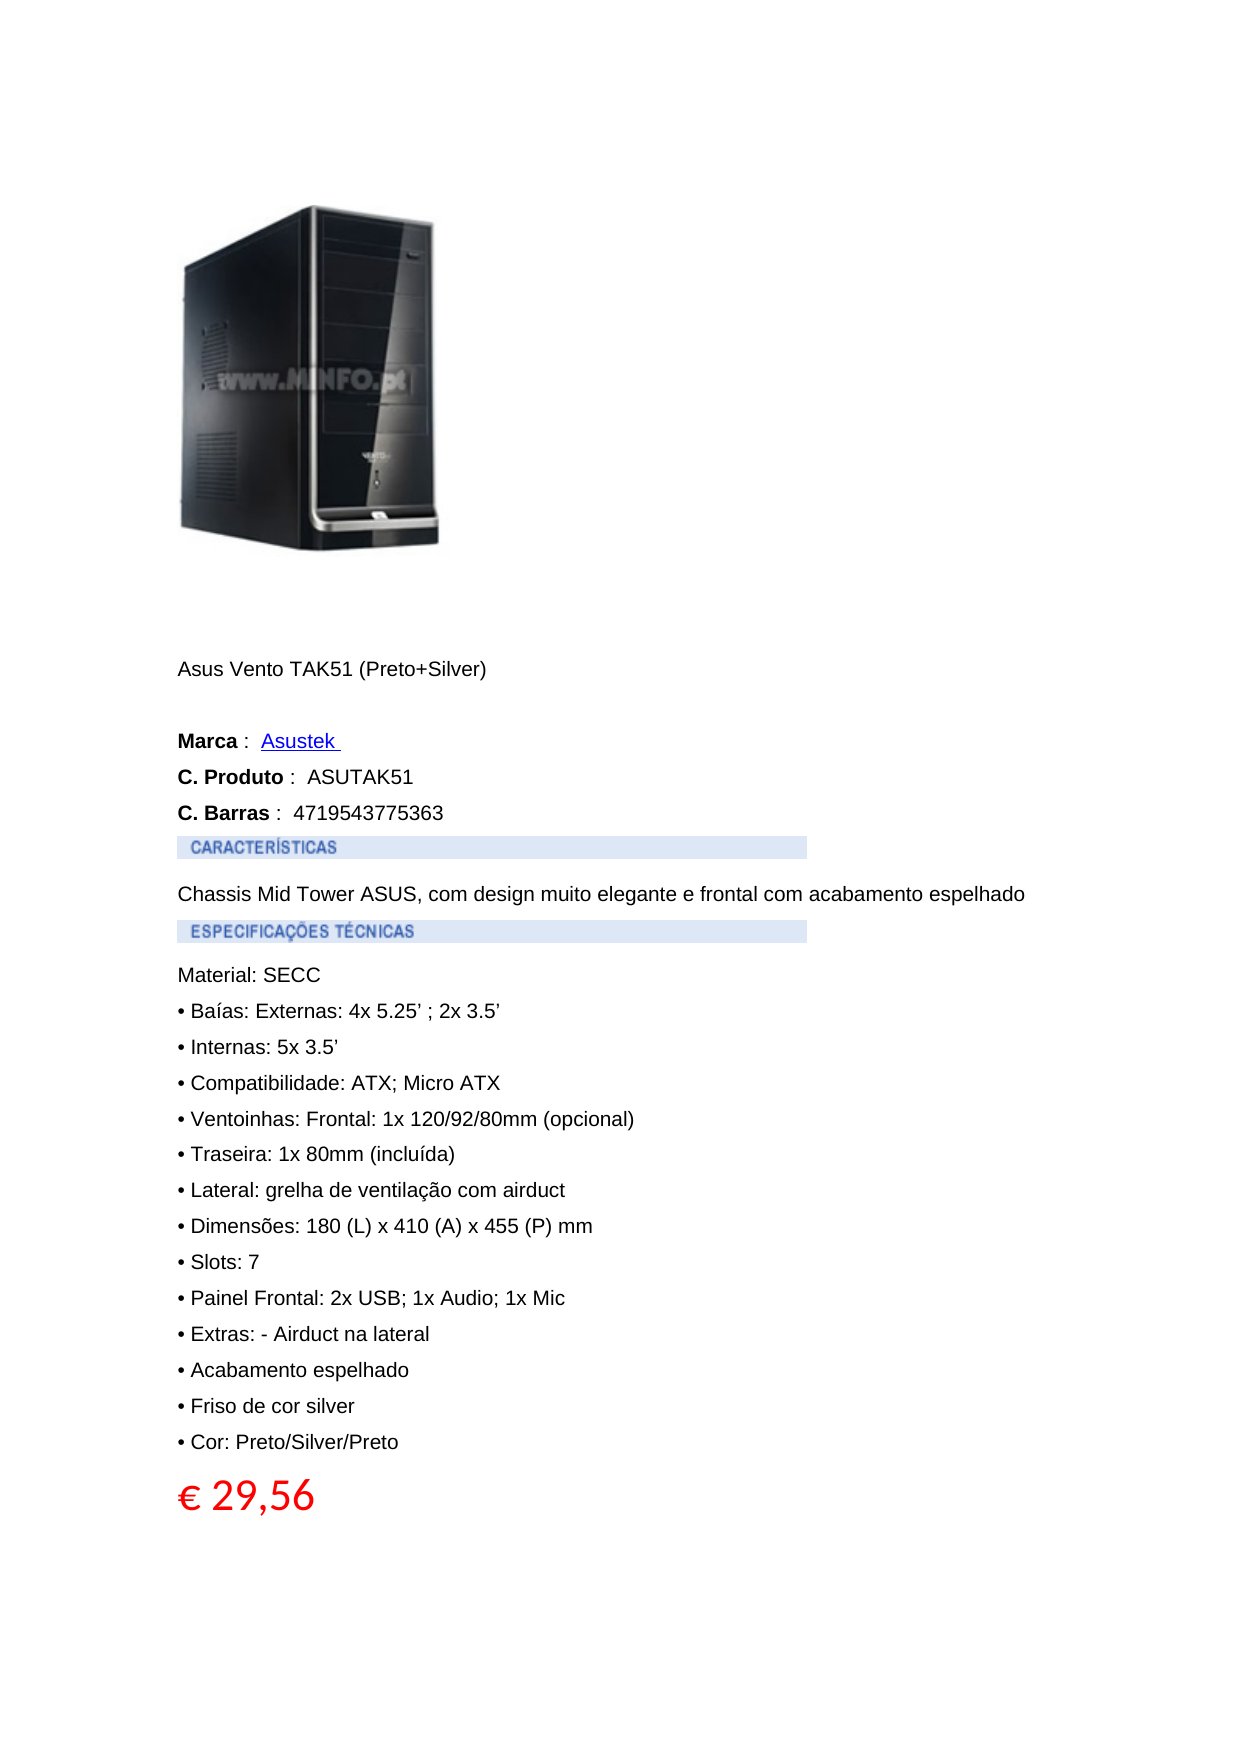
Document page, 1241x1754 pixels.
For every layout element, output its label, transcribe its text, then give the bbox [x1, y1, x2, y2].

text C. Produto : ASUTAK51 [177, 765, 1063, 789]
text Chassis Mid Tower ASUS, com design muito elegante e frontal com acabamento espelhado [177, 879, 1063, 949]
picture [177, 836, 807, 859]
text C. Barras : 4719543775363 [177, 801, 1063, 825]
text Marca : Asustek [177, 729, 1063, 753]
picture [177, 205, 450, 557]
picture [177, 920, 807, 943]
text Asus Vento TAK51 (Preto+Silver) [177, 657, 1063, 681]
text € 29,56 [177, 1466, 1063, 1522]
text Material: SECC • Baías: Externas: 4x 5.25’ ; 2x 3.5’ • Internas: 5x 3.5’ • Compatibilidade: ATX; Micro ATX • Ventoinhas: Frontal: 1x 120/92/80mm (opcional) • Traseira: 1x 80mm (incluída) • Lateral: grelha de ventilação com airduct • Dimensões: 180 (L) x 410 (A) x 455 (P) mm • Slots: 7 • Painel Frontal: 2x USB; 1x Audio; 1x Mic • Extras: - Airduct na lateral • Acabamento espelhado • Friso de cor silver • Cor: Preto/Silver/Preto [177, 963, 1063, 1454]
